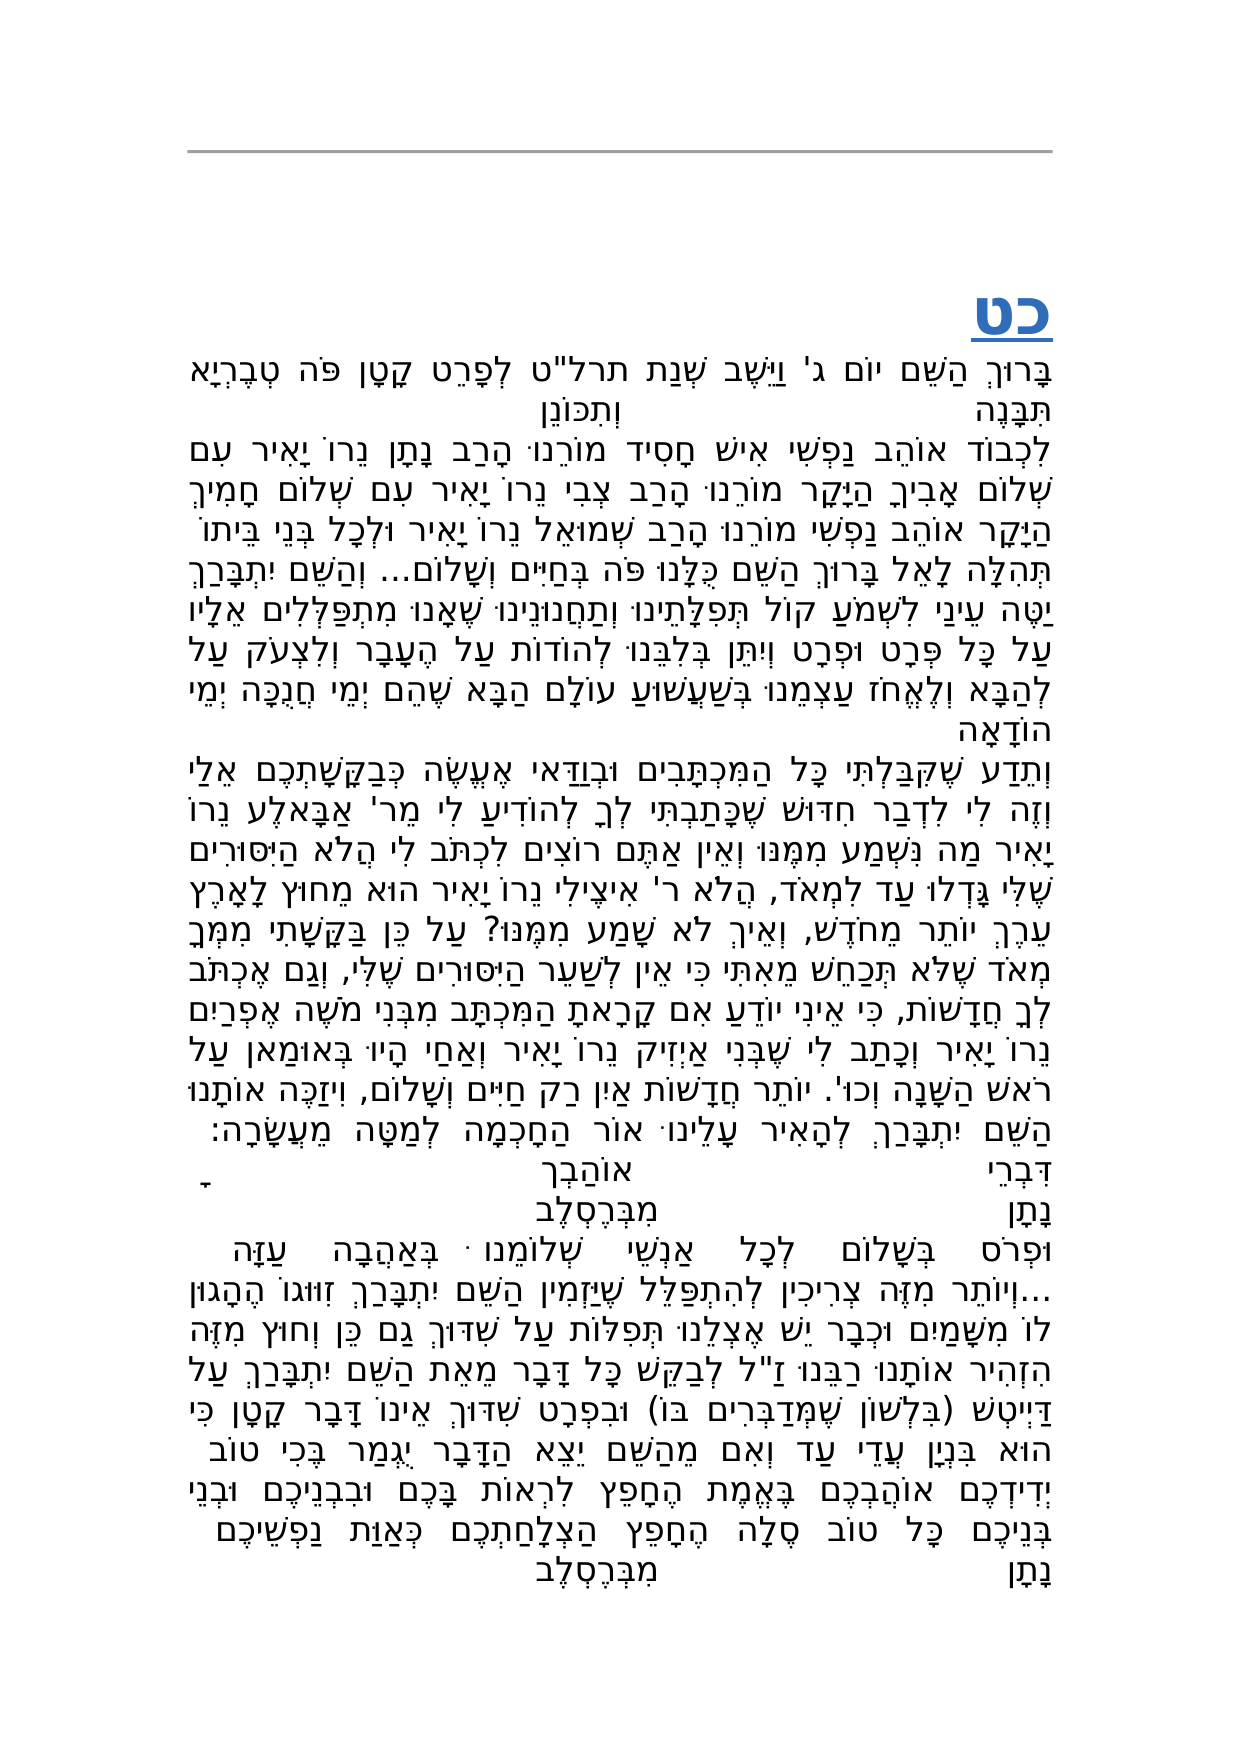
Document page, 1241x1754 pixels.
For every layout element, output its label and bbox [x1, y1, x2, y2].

text [187, 273, 1053, 1589]
